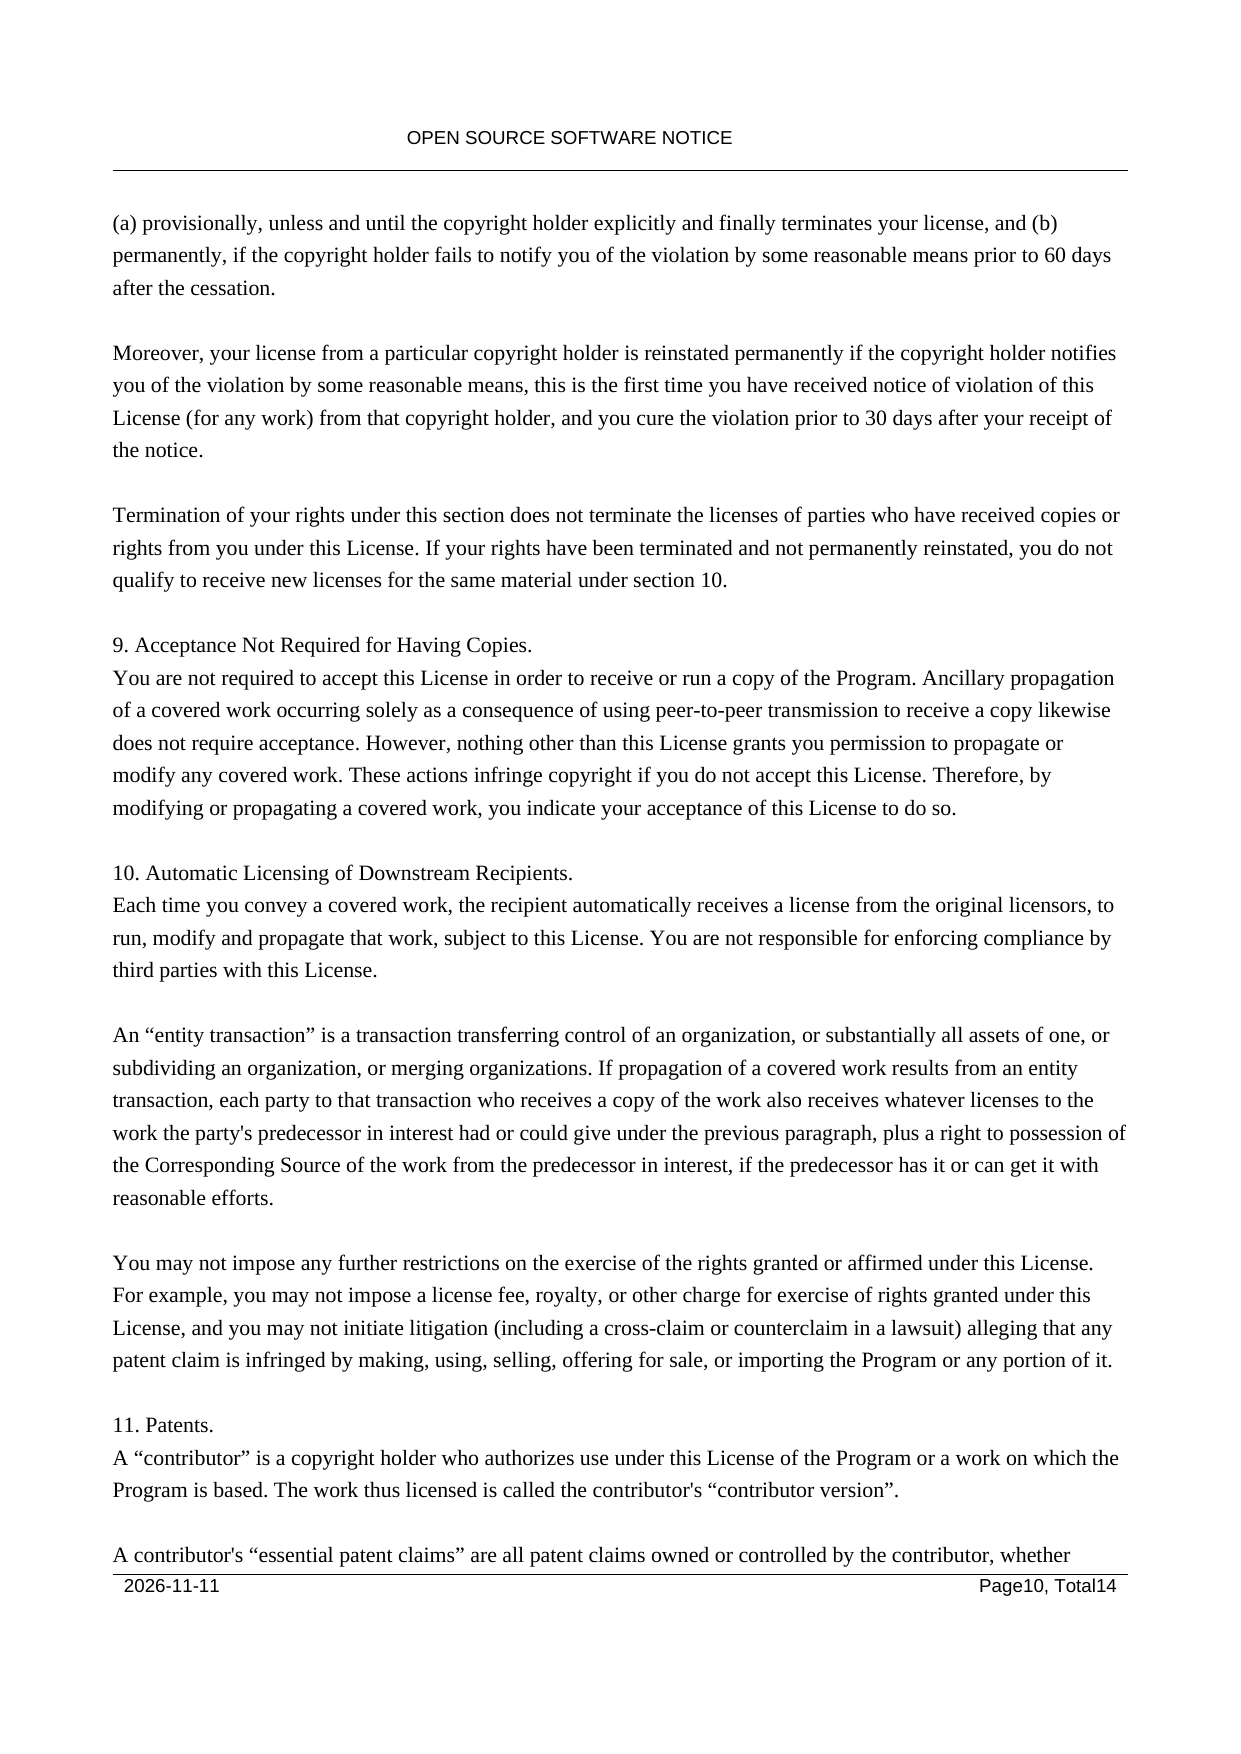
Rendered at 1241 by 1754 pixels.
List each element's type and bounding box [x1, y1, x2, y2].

text [112, 206, 1128, 1571]
